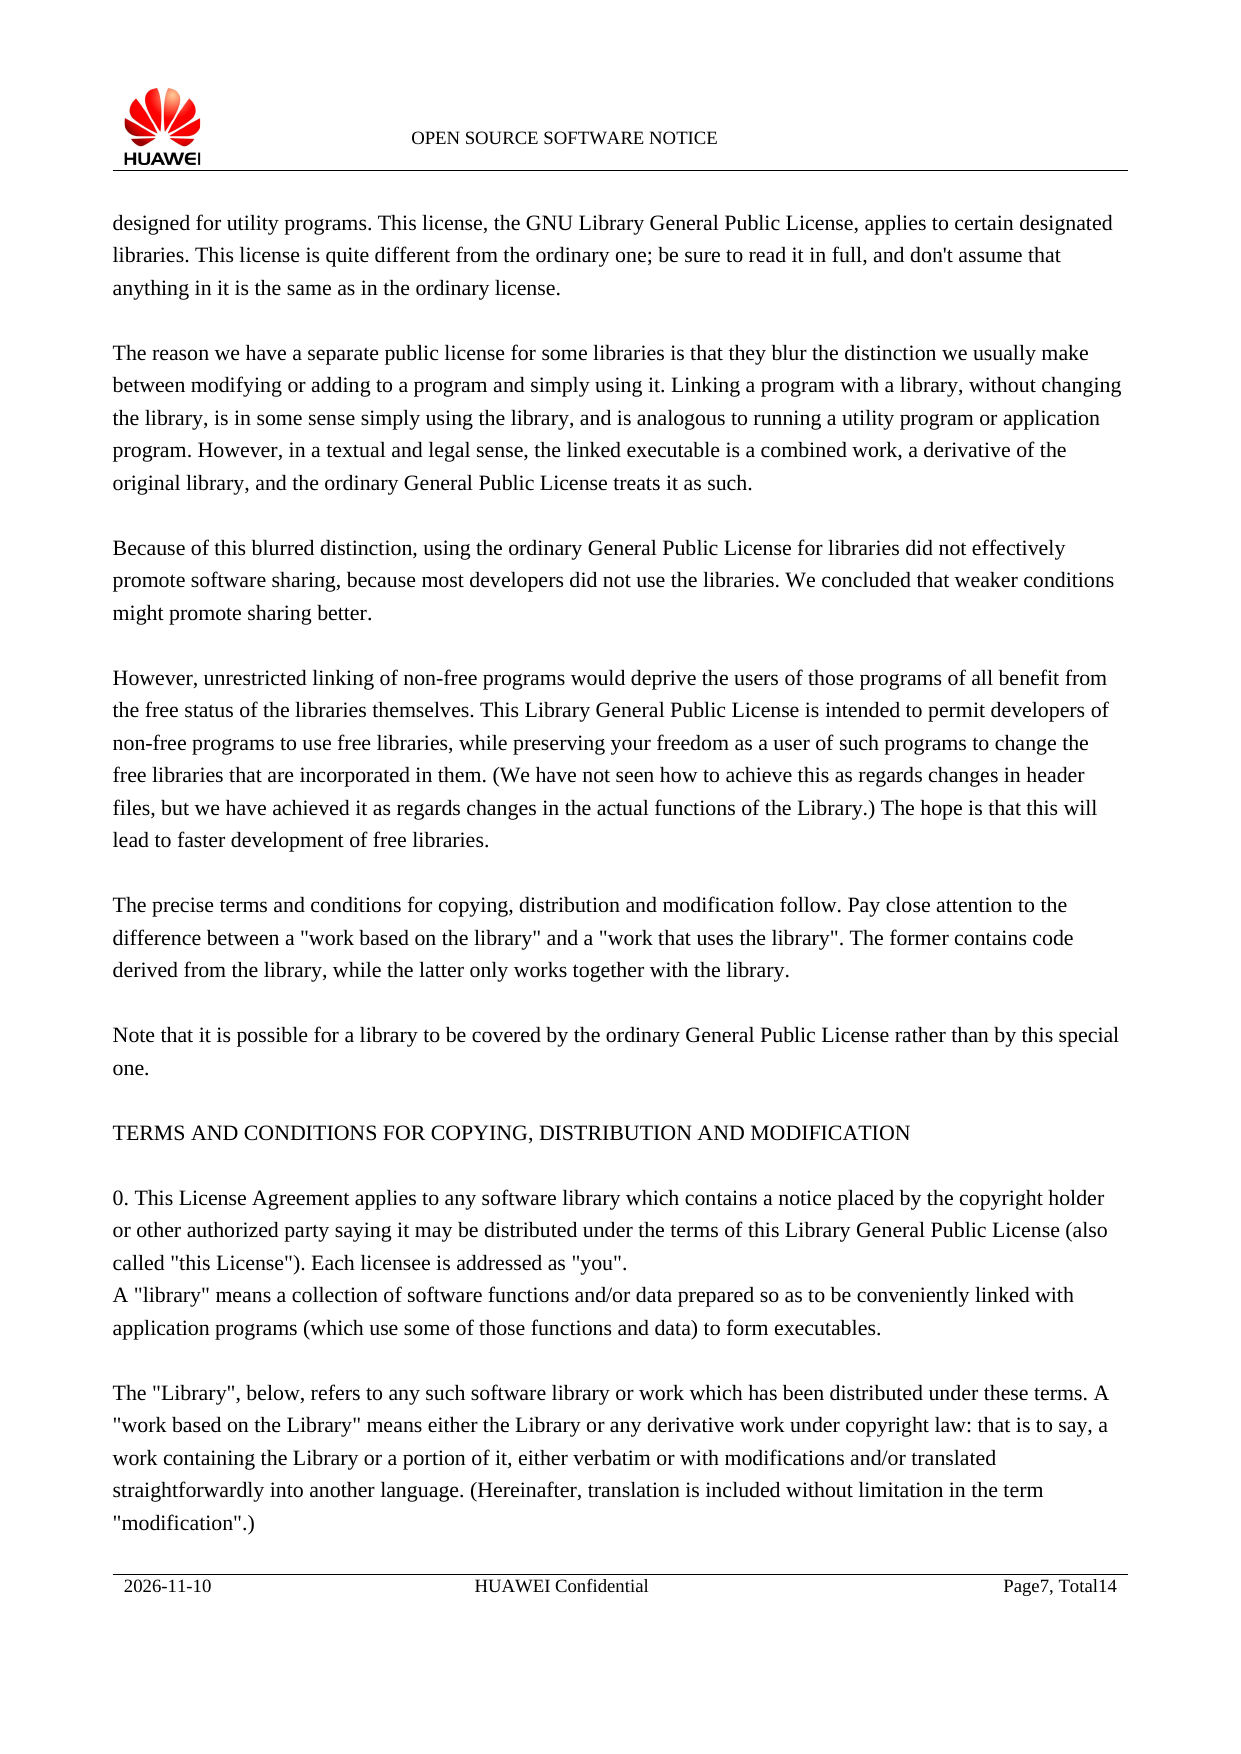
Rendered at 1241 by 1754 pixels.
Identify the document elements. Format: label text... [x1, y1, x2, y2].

picture [124, 88, 201, 165]
